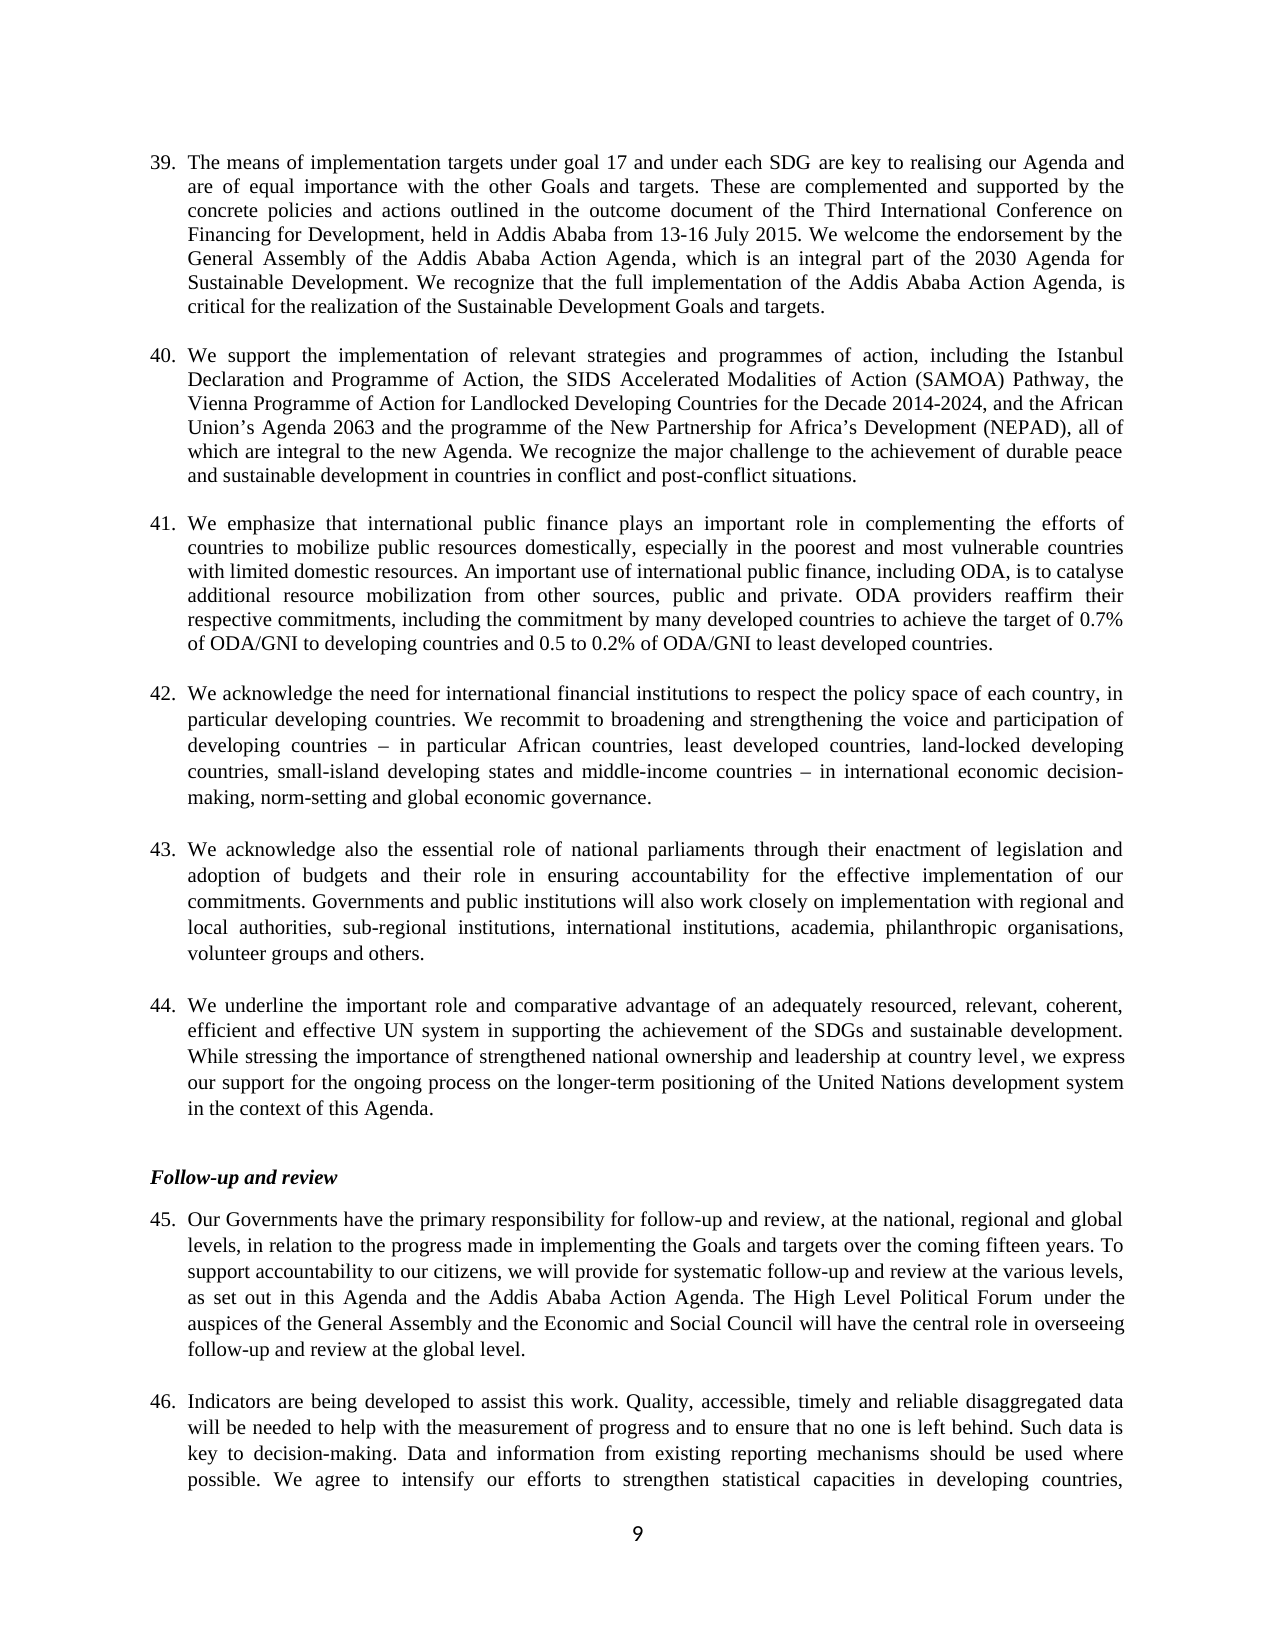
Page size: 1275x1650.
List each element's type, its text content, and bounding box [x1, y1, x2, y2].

list The means of implementation targets under goal 17 and under each SDG are key to realising our Agenda and are of equal importance with the other Goals and targets. These are complemented and supported by the concrete policies and actions outlined in the outcome document of the Third International Conference on Financing for Development, held in Addis Ababa from 13-16 July 2015. We welcome the endorsement by the General Assembly of the Addis Ababa Action Agenda, which is an integral part of the 2030 Agenda for Sustainable Development. We recognize that the full implementation of the Addis Ababa Action Agenda, is critical for the realization of the Sustainable Development Goals and targets. [150, 150, 1125, 318]
list We acknowledge the need for international financial institutions to respect the policy space of each country, in particular developing countries. We recommit to broadening and strengthening the voice and participation of developing countries – in particular African countries, least developed countries, land-locked developing countries, small-island developing states and middle-income countries – in international economic decision-making, norm-setting and global economic governance. [150, 681, 1125, 809]
list We underline the important role and comparative advantage of an adequately resourced, relevant, coherent, efficient and effective UN system in supporting the achievement of the SDGs and sustainable development. While stressing the importance of strengthened national ownership and leadership at country level, we express our support for the ongoing process on the longer-term positioning of the United Nations development system in the context of this Agenda. [150, 992, 1125, 1120]
list We support the implementation of relevant strategies and programmes of action, including the Istanbul Declaration and Programme of Action, the SIDS Accelerated Modalities of Action (SAMOA) Pathway, the Vienna Programme of Action for Landlocked Developing Countries for the Decade 2014-2024, and the African Union’s Agenda 2063 and the programme of the New Partnership for Africa’s Development (NEPAD), all of which are integral to the new Agenda. We recognize the major challenge to the achievement of durable peace and sustainable development in countries in conflict and post-conflict situations. [150, 342, 1125, 487]
list We acknowledge also the essential role of national parliaments through their enactment of legislation and adoption of budgets and their role in ensuring accountability for the effective implementation of our commitments. Governments and public institutions will also work closely on implementation with regional and local authorities, sub-regional institutions, international institutions, academia, philanthropic organisations, volunteer groups and others. [150, 837, 1125, 965]
text Follow-up and review [150, 1165, 1125, 1189]
list Our Governments have the primary responsibility for follow-up and review, at the national, regional and global levels, in relation to the progress made in implementing the Goals and targets over the coming fifteen years. To support accountability to our citizens, we will provide for systematic follow-up and review at the various levels, as set out in this Agenda and the Addis Ababa Action Agenda. The High Level Political Forum under the auspices of the General Assembly and the Economic and Social Council will have the central role in overseeing follow-up and review at the global level. [150, 1207, 1125, 1361]
list We emphasize that international public finance plays an important role in complementing the efforts of countries to mobilize public resources domestically, especially in the poorest and most vulnerable countries with limited domestic resources. An important use of international public finance, including ODA, is to catalyse additional resource mobilization from other sources, public and private. ODA providers reaffirm their respective commitments, including the commitment by many developed countries to achieve the target of 0.7% of ODA/GNI to developing countries and 0.5 to 0.2% of ODA/GNI to least developed countries. [150, 511, 1125, 655]
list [150, 1389, 1125, 1491]
